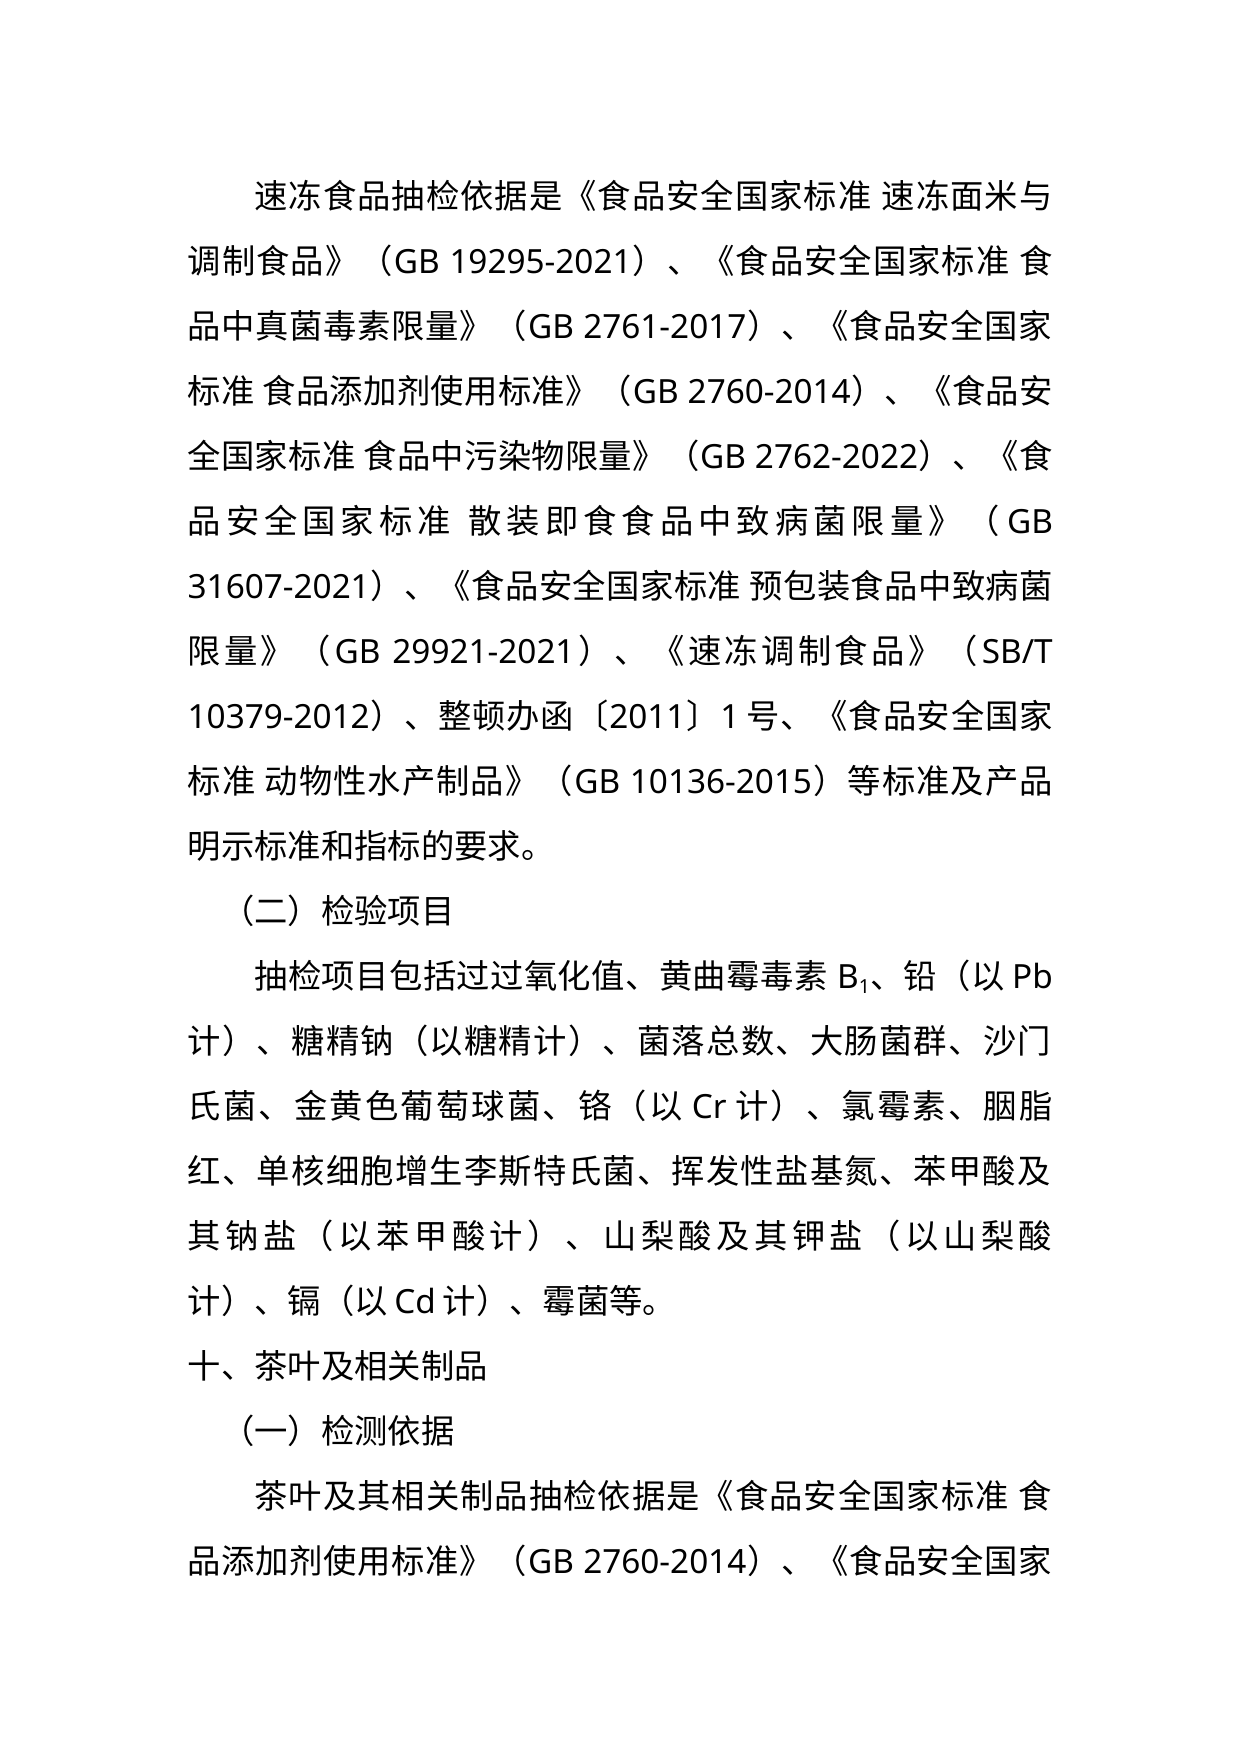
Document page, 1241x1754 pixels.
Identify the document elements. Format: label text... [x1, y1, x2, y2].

text （二）检验项目 [187, 877, 1053, 942]
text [187, 1462, 1053, 1592]
text 速冻食品抽检依据是《食品安全国家标准 速冻面米与调制食品》（GB 19295-2021）、《食品安全国家标准 食品中真菌毒素限量》（GB 2761-2017）、《食品安全国家标准 食品添加剂使用标准》（GB 2760-2014）、《食品安全国家标准 食品中污染物限量》（GB 2762-2022）、《食品安全国家标准 散装即食食品中致病菌限量》（GB 31607-2021）、《食品安全国家标准 预包装食品中致病菌限量》（GB 29921-2021）、《速冻调制食品》（SB/T 10379-2012）、整顿办函〔2011〕1号、《食品安全国家标准 动物性水产制品》（GB 10136-2015）等标准及产品明示标准和指标的要求。 [187, 162, 1053, 877]
subtitle 十、茶叶及相关制品 [187, 1332, 1053, 1397]
text （一）检测依据 [187, 1397, 1053, 1462]
text 抽检项目包括过过氧化值、黄曲霉毒素 B1、铅（以Pb计）、糖精钠（以糖精计）、菌落总数、大肠菌群、沙门氏菌、金黄色葡萄球菌、铬（以Cr计）、氯霉素、胭脂红、单核细胞增生李斯特氏菌、挥发性盐基氮、苯甲酸及其钠盐（以苯甲酸计）、山梨酸及其钾盐（以山梨酸计）、镉（以Cd计）、霉菌等。 [187, 942, 1053, 1332]
